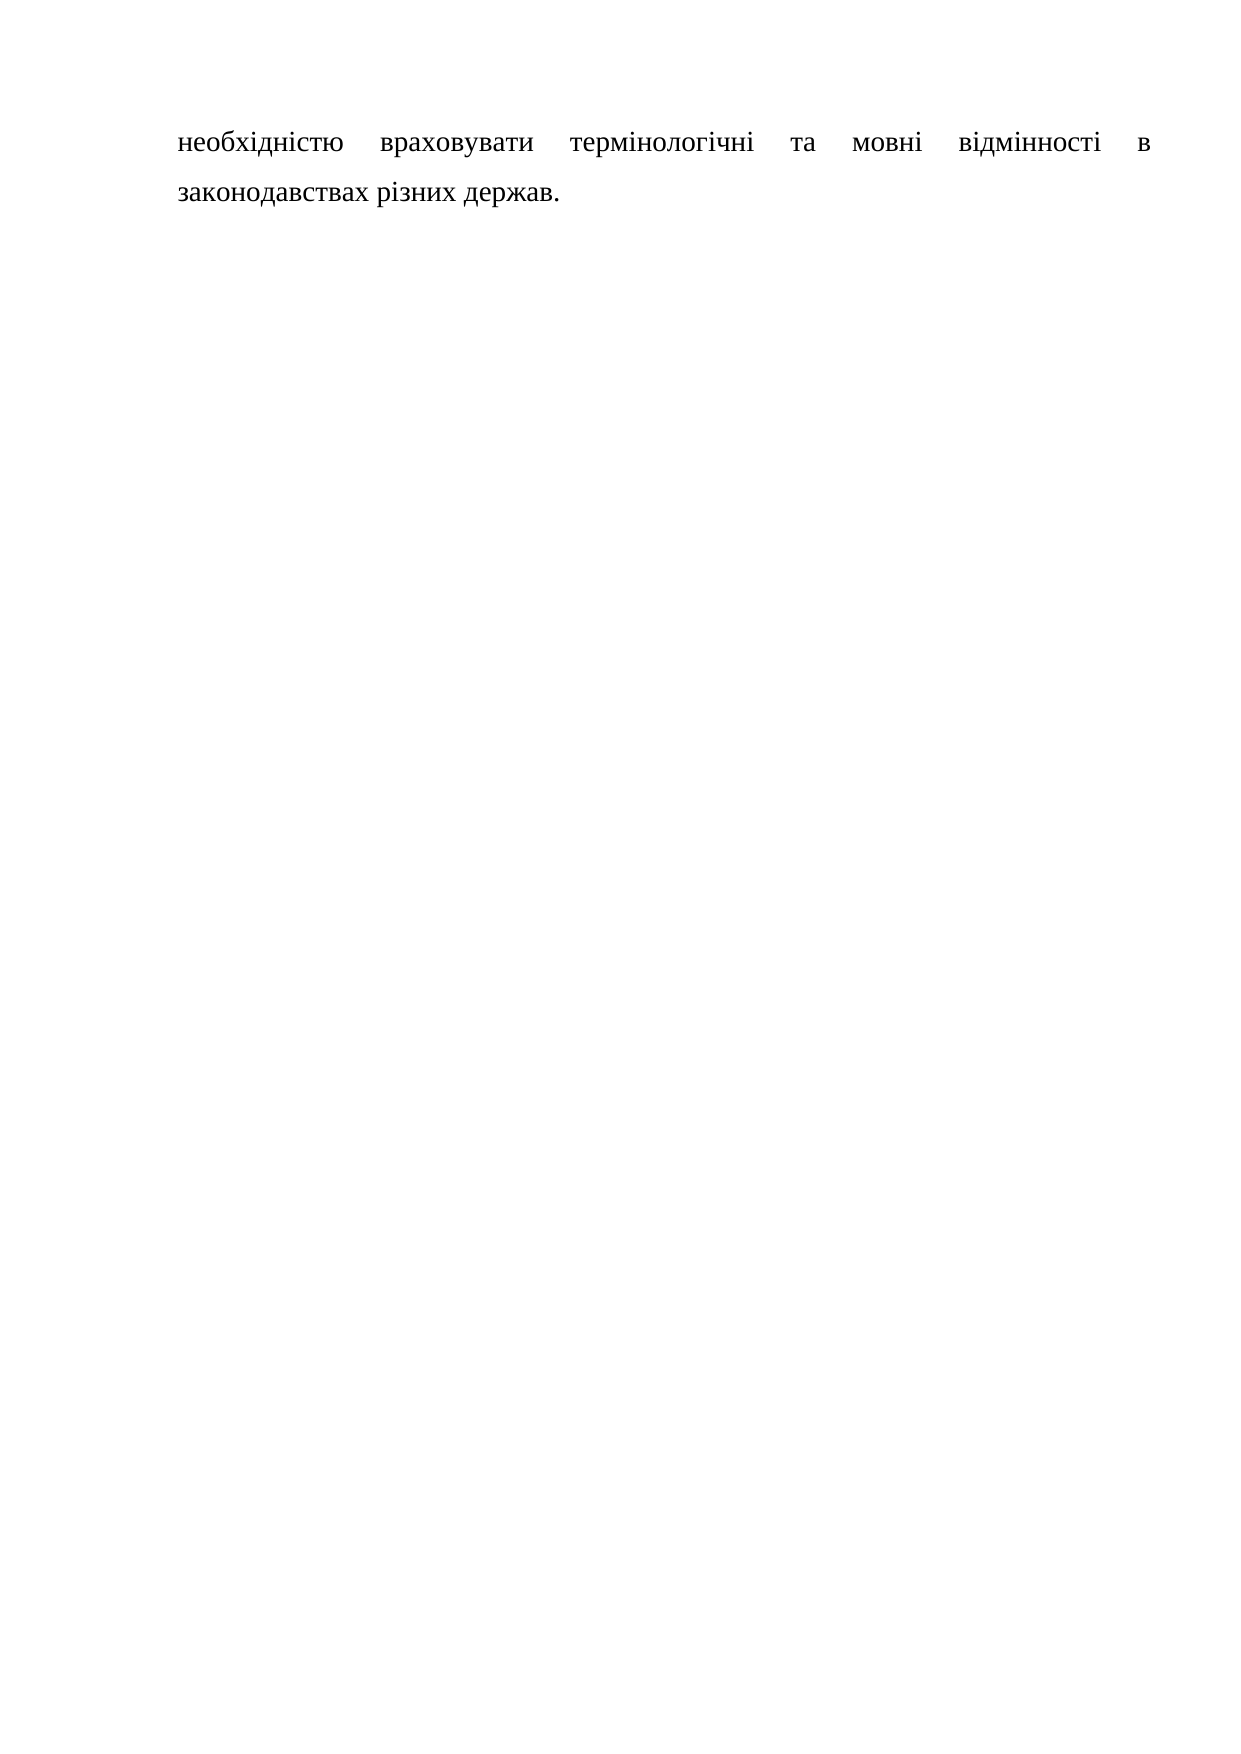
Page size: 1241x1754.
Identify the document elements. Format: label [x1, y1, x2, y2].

text [177, 124, 1152, 208]
